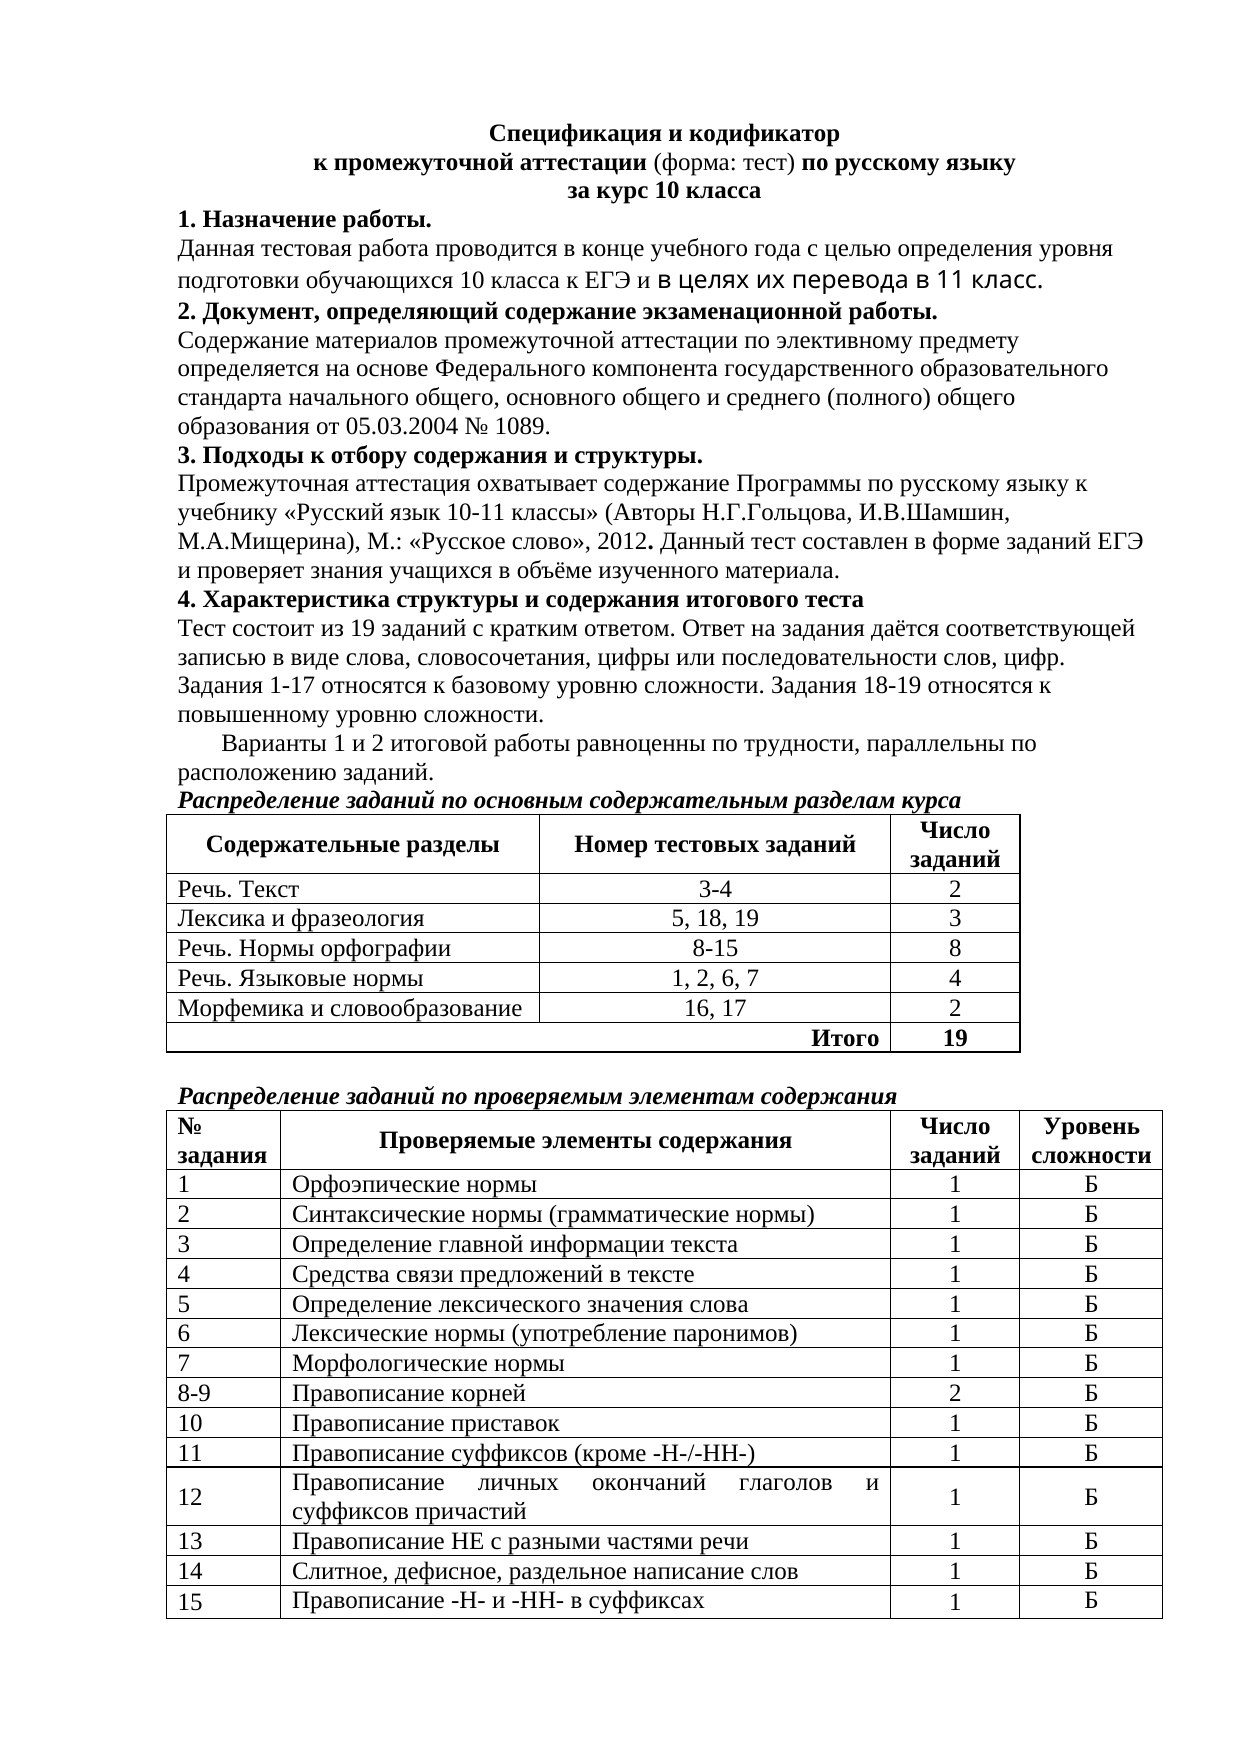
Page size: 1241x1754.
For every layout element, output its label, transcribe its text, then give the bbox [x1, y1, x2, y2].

table_cell Б [1020, 1556, 1162, 1584]
table_cell Лексические нормы (употребление паронимов) [281, 1319, 890, 1347]
table_cell 2 [891, 993, 1019, 1022]
table_cell Б [1020, 1526, 1162, 1555]
table_cell 1 [891, 1289, 1019, 1317]
table_cell Б [1020, 1319, 1162, 1347]
table_header № задания [167, 1111, 280, 1168]
table_header Число заданий [891, 815, 1019, 873]
table_header Уровень сложности [1020, 1111, 1162, 1168]
table_cell Синтаксические нормы (грамматические нормы) [281, 1199, 890, 1228]
table_cell 3 [891, 904, 1019, 932]
table_cell Средства связи предложений в тексте [281, 1259, 890, 1288]
table_cell Б [1020, 1468, 1162, 1525]
table_cell Определение лексического значения слова [281, 1289, 890, 1317]
table_cell Правописание суффиксов (кроме -Н-/-НН-) [281, 1438, 890, 1466]
table_cell Б [1020, 1378, 1162, 1407]
table_cell Б [1020, 1408, 1162, 1437]
table_cell Б [1020, 1170, 1162, 1198]
table_cell 16, 17 [540, 993, 890, 1022]
table_cell 11 [167, 1438, 280, 1466]
table_cell 1 [891, 1408, 1019, 1437]
table_cell 1, 2, 6, 7 [540, 963, 890, 992]
table_cell Лексика и фразеология [167, 904, 539, 932]
text за курс 10 класса [177, 176, 1152, 204]
text Варианты 1 и 2 итоговой работы равноценны по трудности, параллельны по расположению заданий. [177, 728, 1152, 785]
table_cell Б [1020, 1348, 1162, 1377]
table_cell Морфемика и словообразование [167, 993, 539, 1022]
table_cell Б [1020, 1438, 1162, 1466]
table_cell 1 [891, 1319, 1019, 1347]
table_cell Б [1020, 1259, 1162, 1288]
table_header Номер тестовых заданий [540, 815, 890, 873]
table_cell Морфологические нормы [281, 1348, 890, 1377]
table_cell Правописание корней [281, 1378, 890, 1407]
table_cell 5 [167, 1289, 280, 1317]
text 1. Назначение работы. [177, 204, 1152, 233]
table_cell 1 [891, 1468, 1019, 1525]
table_cell Б [1020, 1586, 1162, 1618]
table_cell Правописание приставок [281, 1408, 890, 1437]
table_cell Речь. Языковые нормы [167, 963, 539, 992]
table_cell 12 [167, 1468, 280, 1525]
table_header Содержательные разделы [167, 815, 539, 873]
table_cell Правописание НЕ с разными частями речи [281, 1526, 890, 1555]
table_cell Правописание -Н- и -НН- в суффиксах [281, 1586, 890, 1618]
text Распределение заданий по проверяемым элементам содержания [177, 1081, 1152, 1110]
text 3. Подходы к отбору содержания и структуры. [177, 440, 1152, 468]
table_cell 4 [891, 963, 1019, 992]
text Данная тестовая работа проводится в конце учебного года с целью определения уровня подготовки обучающихся 10 класса к ЕГЭ и в целях их перевода в 11 класс. [177, 233, 1152, 296]
table_cell 1 [891, 1229, 1019, 1258]
table_cell 3 [167, 1229, 280, 1258]
table_cell 1 [891, 1586, 1019, 1618]
table_cell 10 [167, 1408, 280, 1437]
table_cell 3-4 [540, 874, 890, 902]
table_cell 1 [891, 1170, 1019, 1198]
table_cell 15 [167, 1586, 280, 1618]
text Содержание материалов промежуточной аттестации по элективному предмету определяется на основе Федерального компонента государственного образовательного стандарта начального общего, основного общего и среднего (полного) общего образования от 05.03.2004 № 1089. [177, 325, 1152, 440]
table_cell Орфоэпические нормы [281, 1170, 890, 1198]
table_cell Речь. Нормы орфографии [167, 933, 539, 962]
table_cell 8 [891, 933, 1019, 962]
table_cell Итого [167, 1023, 890, 1051]
text Промежуточная аттестация охватывает содержание Программы по русскому языку к учебнику «Русский язык 10-11 классы» (Авторы Н.Г.Гольцова, И.В.Шамшин, М.А.Мищерина), М.: «Русское слово», 2012. Данный тест составлен в форме заданий ЕГЭ и проверяет знания учащихся в объёме изученного материала. [177, 468, 1152, 584]
table_cell Б [1020, 1229, 1162, 1258]
text Распределение заданий по основным содержательным разделам курса [177, 785, 1152, 814]
table_cell 1 [891, 1199, 1019, 1228]
table_cell 2 [167, 1199, 280, 1228]
text 4. Характеристика структуры и содержания итогового теста [177, 584, 1152, 613]
table_cell 8-15 [540, 933, 890, 962]
table_cell 5, 18, 19 [540, 904, 890, 932]
table_header Проверяемые элементы содержания [281, 1111, 890, 1168]
text Спецификация и кодификатор [177, 118, 1152, 147]
table_cell 2 [891, 1378, 1019, 1407]
text 2. Документ, определяющий содержание экзаменационной работы. [177, 296, 1152, 325]
table_cell Слитное, дефисное, раздельное написание слов [281, 1556, 890, 1584]
table_cell 7 [167, 1348, 280, 1377]
table_cell 6 [167, 1319, 280, 1347]
table_header Число заданий [891, 1111, 1019, 1168]
table_cell Б [1020, 1199, 1162, 1228]
table_cell 13 [167, 1526, 280, 1555]
table_cell Б [1020, 1289, 1162, 1317]
table_cell Определение главной информации текста [281, 1229, 890, 1258]
table_cell 1 [891, 1556, 1019, 1584]
table_cell 1 [891, 1259, 1019, 1288]
text к промежуточной аттестации (форма: тест) по русскому языку [177, 147, 1152, 176]
table_cell 1 [891, 1438, 1019, 1466]
table_cell 1 [167, 1170, 280, 1198]
table_cell 8-9 [167, 1378, 280, 1407]
table_cell 4 [167, 1259, 280, 1288]
table_cell 1 [891, 1348, 1019, 1377]
text Тест состоит из 19 заданий с кратким ответом. Ответ на задания даётся соответствующей записью в виде слова, словосочетания, цифры или последовательности слов, цифр. Задания 1-17 относятся к базовому уровню сложности. Задания 18-19 относятся к повышенному уровню сложности. [177, 613, 1152, 728]
table_cell Правописание личных окончаний глаголов и суффиксов причастий [281, 1468, 890, 1525]
table_cell Речь. Текст [167, 874, 539, 902]
table_cell 1 [891, 1526, 1019, 1555]
table_cell 14 [167, 1556, 280, 1584]
table_cell 2 [891, 874, 1019, 902]
table_cell 19 [891, 1023, 1019, 1051]
